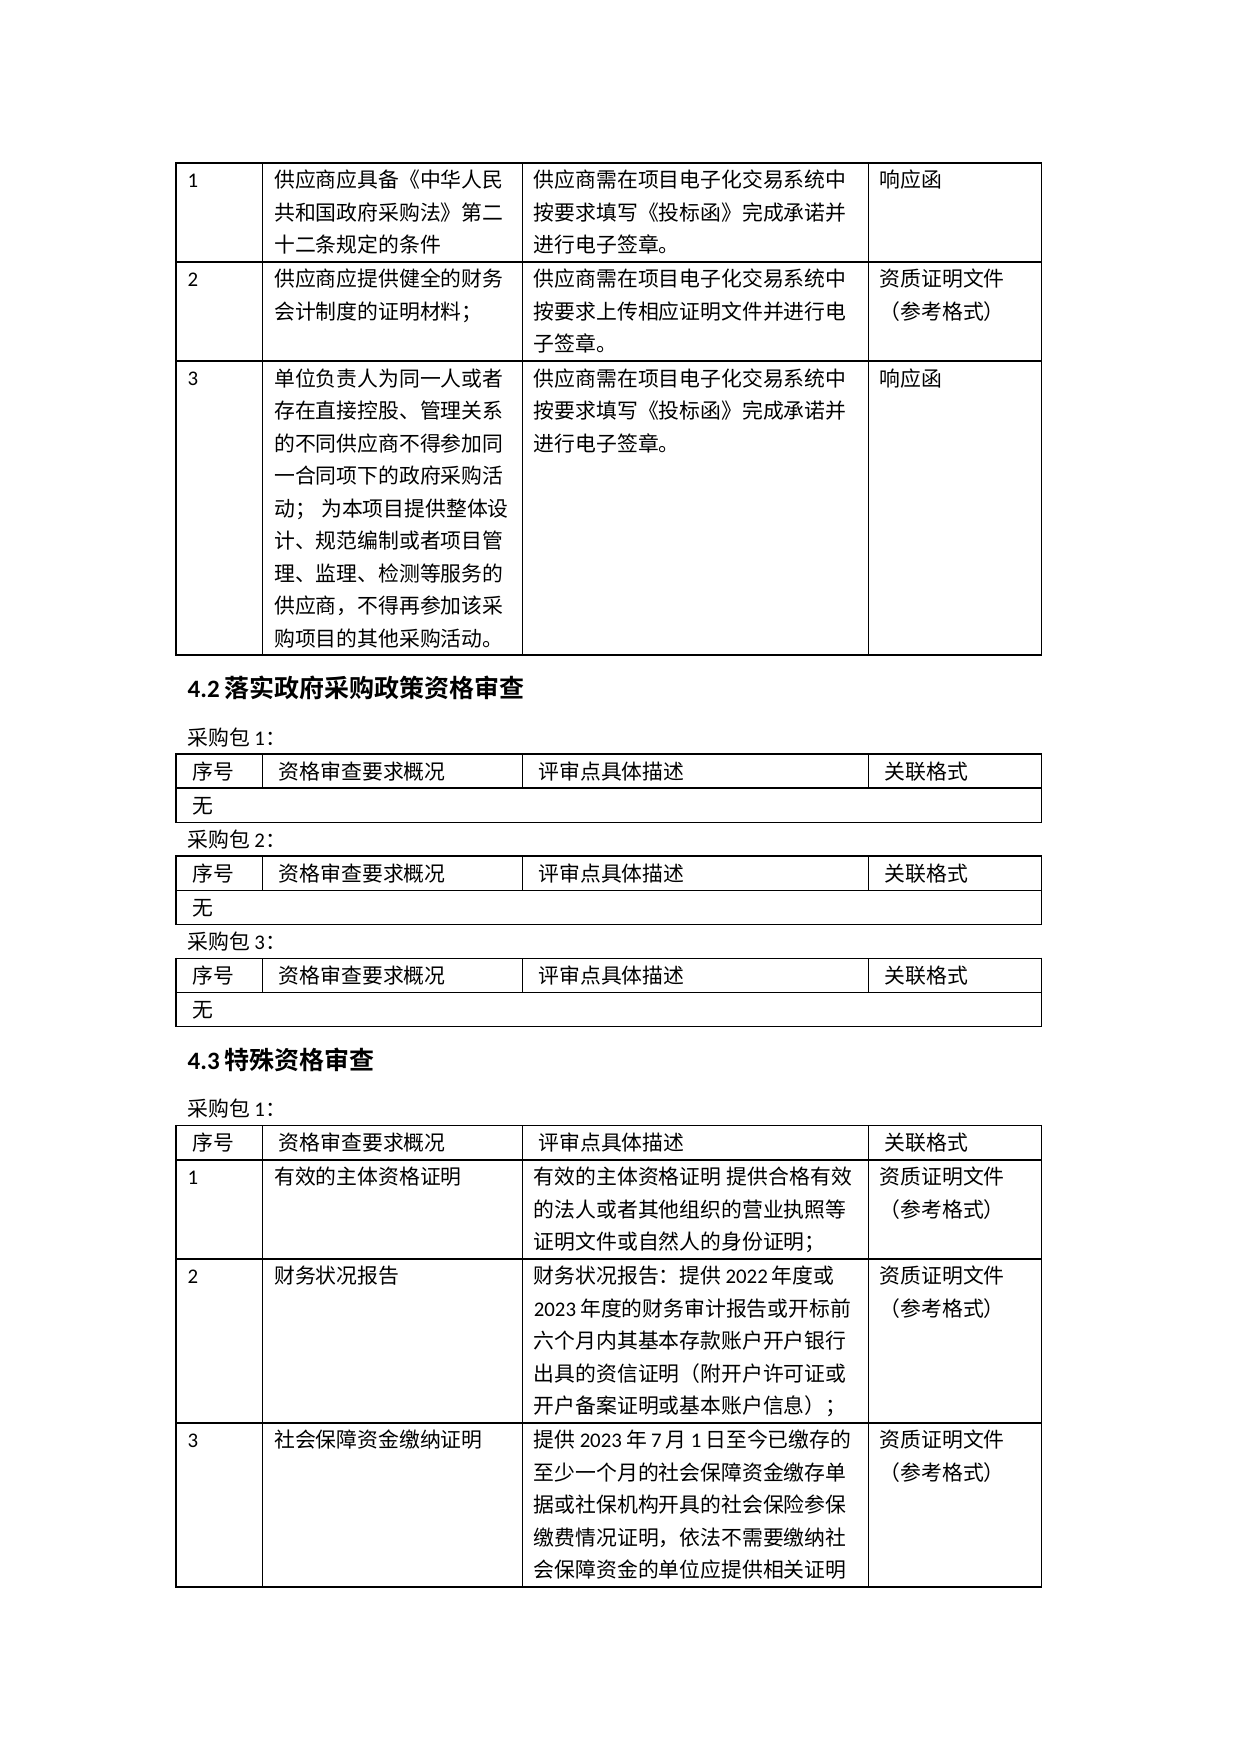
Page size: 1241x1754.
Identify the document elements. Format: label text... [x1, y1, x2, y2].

text 采购包1： [187, 721, 1053, 753]
table_header 资格审查要求概况 [263, 755, 522, 787]
table_header 序号 [177, 959, 262, 992]
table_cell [263, 362, 522, 654]
table_header 评审点具体描述 [523, 857, 868, 889]
text 采购包1： [187, 1092, 1053, 1125]
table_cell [523, 1424, 868, 1586]
table_header 序号 [177, 755, 262, 787]
table_cell 供应商应提供健全的财务会计制度的证明材料； [263, 263, 522, 360]
table_cell 财务状况报告：提供2022年度或2023年度的财务审计报告或开标前六个月内其基本存款账户开户银行出具的资信证明（附开户许可证或开户备案证明或基本账户信息）； [523, 1260, 868, 1422]
table_header 评审点具体描述 [523, 755, 868, 787]
table_cell 1 [177, 1161, 262, 1258]
table_header 评审点具体描述 [523, 959, 868, 992]
table_header 资格审查要求概况 [263, 857, 522, 889]
text 4.2落实政府采购政策资格审查 [187, 656, 1053, 721]
table_cell 1 [177, 164, 262, 261]
table_cell 供应商应具备《中华人民共和国政府采购法》第二十二条规定的条件 [263, 164, 522, 261]
table_cell 响应函 [869, 362, 1041, 654]
table_cell 无 [177, 993, 1041, 1026]
text 4.3特殊资格审查 [187, 1027, 1053, 1092]
table_header 序号 [177, 1126, 262, 1159]
table_cell 3 [177, 1424, 262, 1586]
table_header 关联格式 [869, 1126, 1041, 1159]
table_header 资格审查要求概况 [263, 959, 522, 992]
table_cell 财务状况报告 [263, 1260, 522, 1422]
table_header 关联格式 [869, 755, 1041, 787]
table_header 序号 [177, 857, 262, 889]
table_cell 资质证明文件（参考格式） [869, 1161, 1041, 1258]
text 采购包3： [187, 925, 1053, 958]
table_cell 2 [177, 1260, 262, 1422]
table_header 关联格式 [869, 857, 1041, 889]
table_cell 有效的主体资格证明 [263, 1161, 522, 1258]
table_cell 社会保障资金缴纳证明 [263, 1424, 522, 1586]
table_cell 供应商需在项目电子化交易系统中按要求填写《投标函》完成承诺并进行电子签章。 [523, 164, 868, 261]
table_header 资格审查要求概况 [263, 1126, 522, 1159]
table_cell 无 [177, 891, 1041, 923]
table_cell 有效的主体资格证明 提供合格有效的法人或者其他组织的营业执照等证明文件或自然人的身份证明； [523, 1161, 868, 1258]
table_cell 供应商需在项目电子化交易系统中按要求填写《投标函》完成承诺并进行电子签章。 [523, 362, 868, 654]
table_cell 3 [177, 362, 262, 654]
table_cell 资质证明文件（参考格式） [869, 1260, 1041, 1422]
table_header 评审点具体描述 [523, 1126, 868, 1159]
text 采购包2： [187, 823, 1053, 855]
table_header 关联格式 [869, 959, 1041, 992]
table_cell 响应函 [869, 164, 1041, 261]
table_cell 2 [177, 263, 262, 360]
table_cell 供应商需在项目电子化交易系统中按要求上传相应证明文件并进行电子签章。 [523, 263, 868, 360]
table_cell 资质证明文件（参考格式） [869, 1424, 1041, 1586]
table_cell 资质证明文件（参考格式） [869, 263, 1041, 360]
table_cell 无 [177, 789, 1041, 821]
